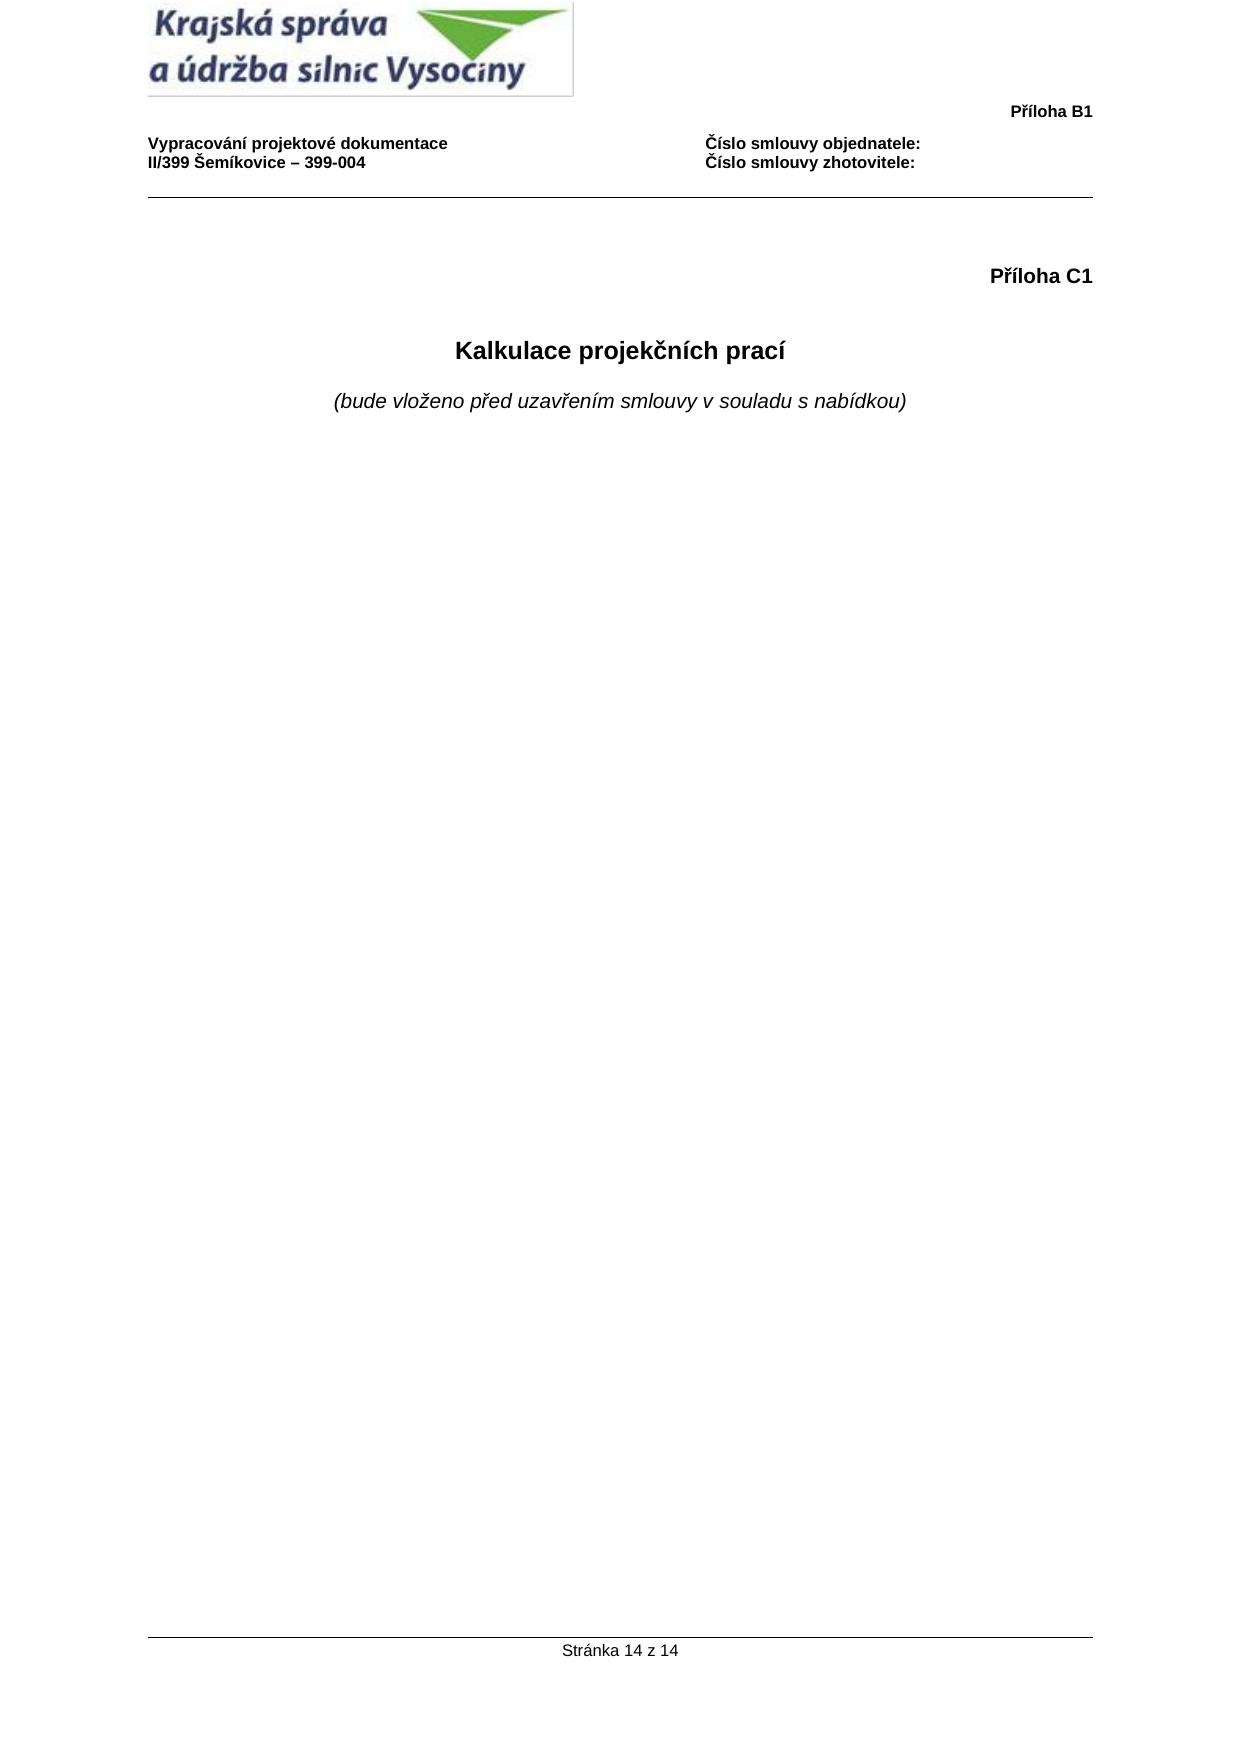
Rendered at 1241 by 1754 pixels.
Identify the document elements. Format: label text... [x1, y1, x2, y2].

picture [147, 2, 574, 98]
text Kalkulace projekčních prací [148, 336, 1093, 365]
text Příloha C1 [148, 264, 1093, 288]
text (bude vloženo před uzavřením smlouvy v souladu s nabídkou) [148, 389, 1093, 413]
